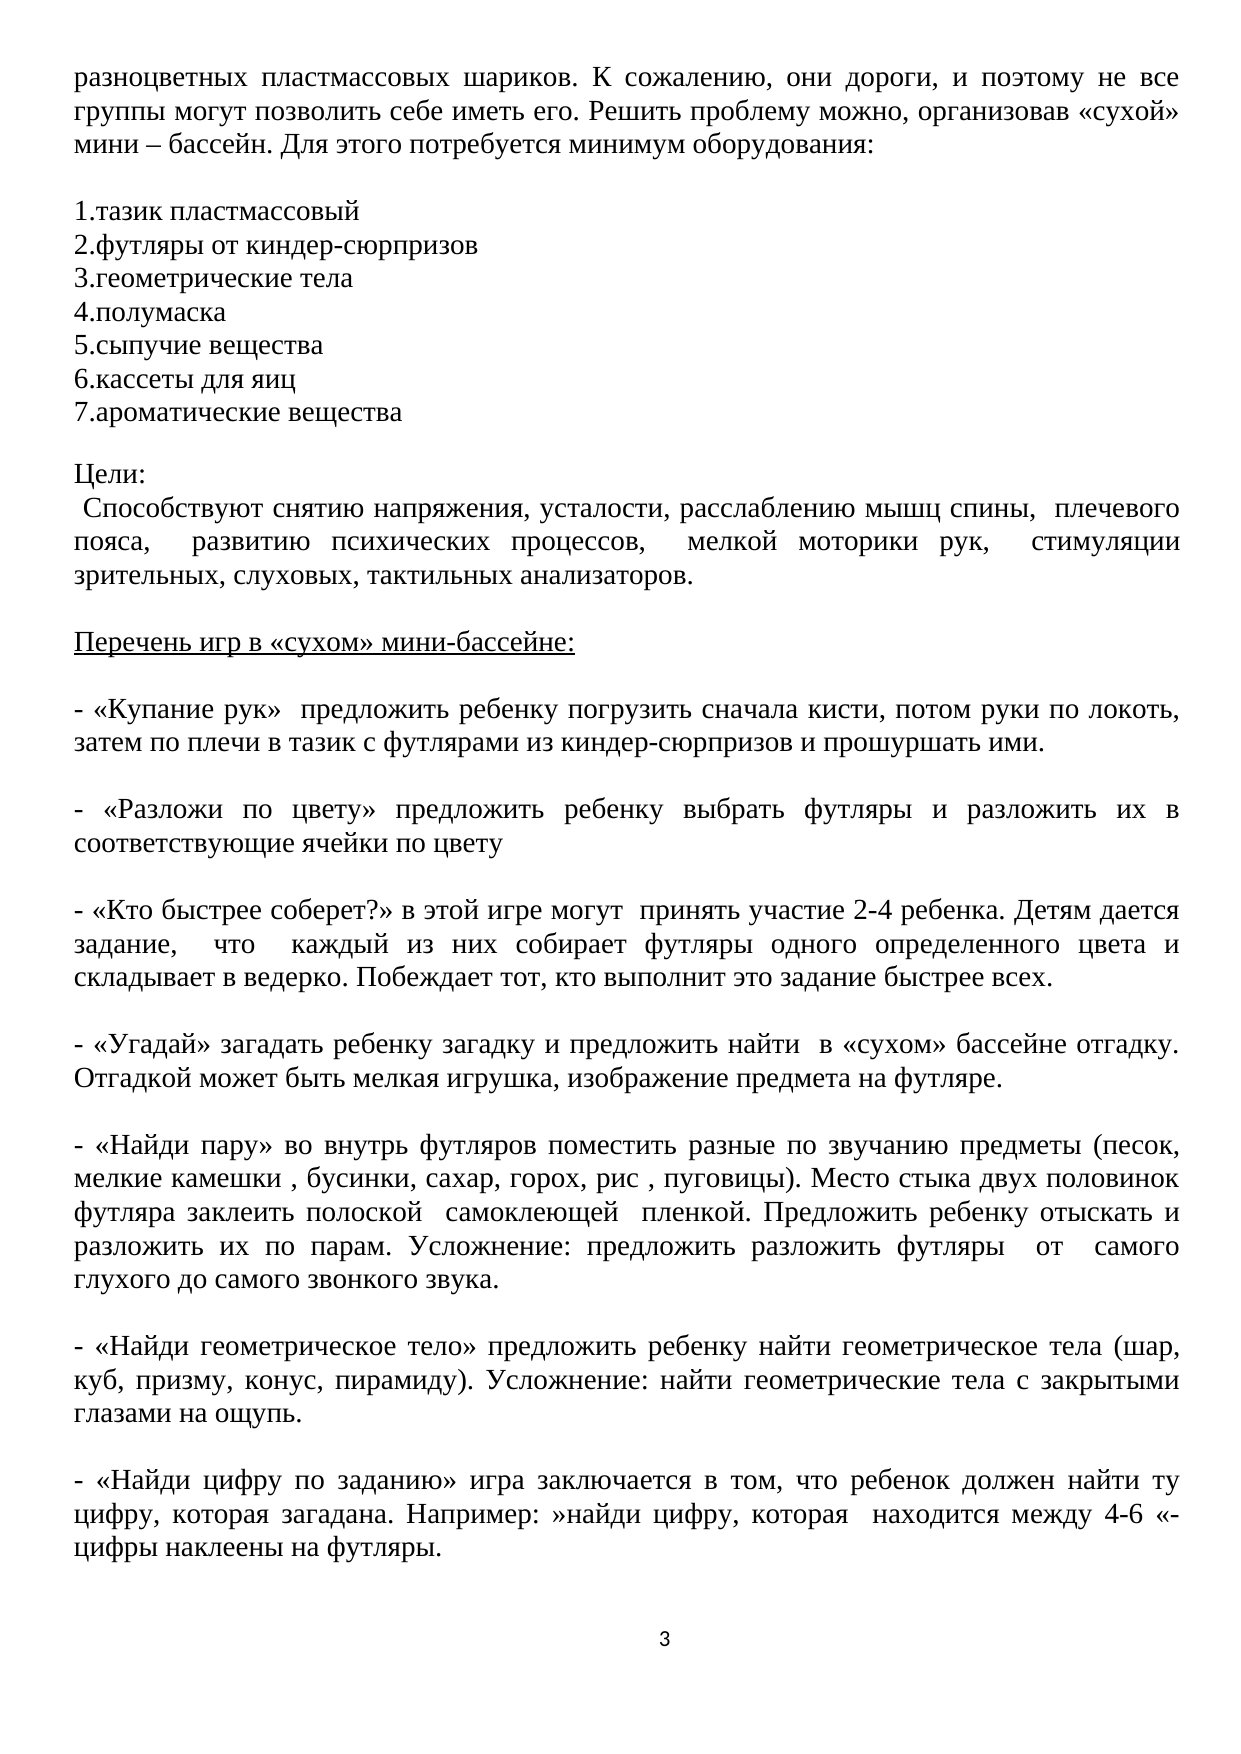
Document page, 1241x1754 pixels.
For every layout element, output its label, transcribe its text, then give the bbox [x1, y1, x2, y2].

text - «Разложи по цвету» предложить ребенку выбрать футляры и разложить их в соответствующие ячейки по цвету [74, 792, 1181, 859]
text - «Угадай» загадать ребенку загадку и предложить найти в «сухом» бассейне отгадку. Отгадкой может быть мелкая игрушка, изображение предмета на футляре. [74, 1026, 1181, 1093]
text - «Найди цифру по заданию» игра заключается в том, что ребенок должен найти ту цифру, которая загадана. Например: »найди цифру, которая находится между 4-6 «-цифры наклеены на футляры. [74, 1462, 1181, 1563]
text - «Купание рук» предложить ребенку погрузить сначала кисти, потом руки по локоть, затем по плечи в тазик с футлярами из киндер-сюрпризов и прошуршать ими. [74, 691, 1181, 758]
text Цели: [74, 456, 1181, 490]
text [74, 59, 1181, 160]
text - «Найди пару» во внутрь футляров поместить разные по звучанию предметы (песок, мелкие камешки , бусинки, сахар, горох, рис , пуговицы). Место стыка двух половинок футляра заклеить полоской самоклеющей пленкой. Предложить ребенку отыскать и разложить их по парам. Усложнение: предложить разложить футляры от самого глухого до самого звонкого звука. [74, 1127, 1181, 1295]
text 1.тазик пластмассовый [74, 193, 1181, 227]
text 3.геометрические тела [74, 260, 1181, 294]
text 6.кассеты для яиц [74, 361, 1181, 394]
text 5.сыпучие вещества [74, 327, 1181, 361]
text - «Найди геометрическое тело» предложить ребенку найти геометрическое тела (шар, куб, призму, конус, пирамиду). Усложнение: найти геометрические тела с закрытыми глазами на ощупь. [74, 1328, 1181, 1429]
text - «Кто быстрее соберет?» в этой игре могут принять участие 2-4 ребенка. Детям дается задание, что каждый из них собирает футляры одного определенного цвета и складывает в ведерко. Побеждает тот, кто выполнит это задание быстрее всех. [74, 892, 1181, 993]
text 7.ароматические вещества [74, 394, 1181, 428]
text 2.футляры от киндер-сюрпризов [74, 227, 1181, 260]
text Перечень игр в «сухом» мини-бассейне: [74, 624, 1181, 657]
text Способствуют снятию напряжения, усталости, расслаблению мышц спины, плечевого пояса, развитию психических процессов, мелкой моторики рук, стимуляции зрительных, слуховых, тактильных анализаторов. [74, 490, 1181, 590]
text 4.полумаска [74, 294, 1181, 327]
